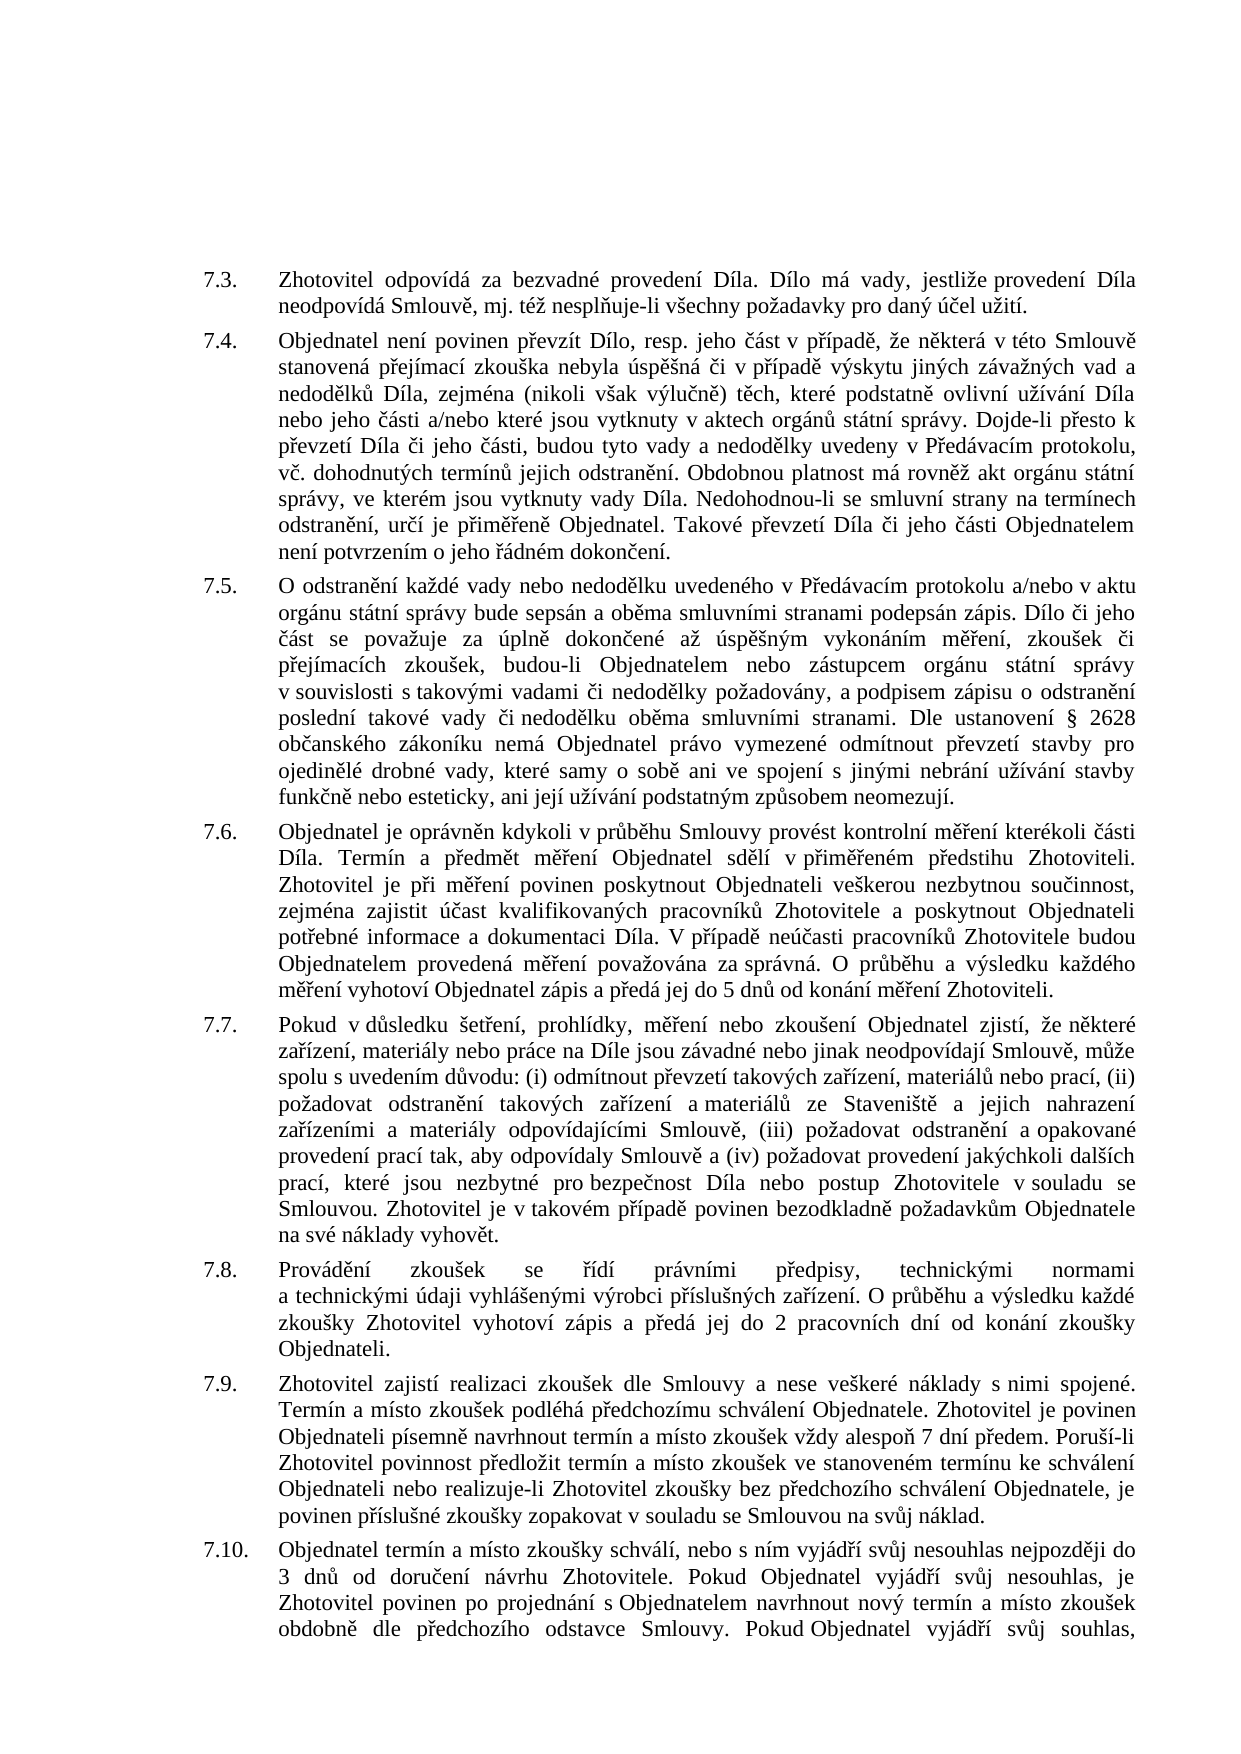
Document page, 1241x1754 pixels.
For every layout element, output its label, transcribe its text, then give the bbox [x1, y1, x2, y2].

text O odstranění každé vady nebo nedodělku uvedeného v Předávacím protokolu a/nebo v aktu orgánu státní správy bude sepsán a oběma smluvními stranami podepsán zápis. Dílo či jeho část se považuje za úplně dokončené až úspěšným vykonáním měření, zkoušek či přejímacích zkoušek, budou-li Objednatelem nebo zástupcem orgánu státní správy v souvislosti s takovými vadami či nedodělky požadovány, a podpisem zápisu o odstranění poslední takové vady či nedodělku oběma smluvními stranami. Dle ustanovení § 2628 občanského zákoníku nemá Objednatel právo vymezené odmítnout převzetí stavby pro ojedinělé drobné vady, které samy o sobě ani ve spojení s jinými nebrání užívání stavby funkčně nebo esteticky, ani její užívání podstatným způsobem neomezují. [203, 572, 1136, 809]
text Pokud v důsledku šetření, prohlídky, měření nebo zkoušení Objednatel zjistí, že některé zařízení, materiály nebo práce na Díle jsou závadné nebo jinak neodpovídají Smlouvě, může spolu s uvedením důvodu: (i) odmítnout převzetí takových zařízení, materiálů nebo prací, (ii) požadovat odstranění takových zařízení a materiálů ze Staveniště a jejich nahrazení zařízeními a materiály odpovídajícími Smlouvě, (iii) požadovat odstranění a opakované provedení prací tak, aby odpovídaly Smlouvě a (iv) požadovat provedení jakýchkoli dalších prací, které jsou nezbytné pro bezpečnost Díla nebo postup Zhotovitele v souladu se Smlouvou. Zhotovitel je v takovém případě povinen bezodkladně požadavkům Objednatele na své náklady vyhovět. [203, 1011, 1136, 1248]
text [203, 1536, 1136, 1642]
text Zhotovitel odpovídá za bezvadné provedení Díla. Dílo má vady, jestliže provedení Díla neodpovídá Smlouvě, mj. též nesplňuje-li všechny požadavky pro daný účel užití. [203, 266, 1136, 318]
text Zhotovitel zajistí realizaci zkoušek dle Smlouvy a nese veškeré náklady s nimi spojené. Termín a místo zkoušek podléhá předchozímu schválení Objednatele. Zhotovitel je povinen Objednateli písemně navrhnout termín a místo zkoušek vždy alespoň 7 dní předem. Poruší-li Zhotovitel povinnost předložit termín a místo zkoušek ve stanoveném termínu ke schválení Objednateli nebo realizuje-li Zhotovitel zkoušky bez předchozího schválení Objednatele, je povinen příslušné zkoušky zopakovat v souladu se Smlouvou na svůj náklad. [203, 1370, 1136, 1528]
text Objednatel je oprávněn kdykoli v průběhu Smlouvy provést kontrolní měření kterékoli části Díla. Termín a předmět měření Objednatel sdělí v přiměřeném předstihu Zhotoviteli. Zhotovitel je při měření povinen poskytnout Objednateli veškerou nezbytnou součinnost, zejména zajistit účast kvalifikovaných pracovníků Zhotovitele a poskytnout Objednateli potřebné informace a dokumentaci Díla. V případě neúčasti pracovníků Zhotovitele budou Objednatelem provedená měření považována za správná. O průběhu a výsledku každého měření vyhotoví Objednatel zápis a předá jej do 5 dnů od konání měření Zhotoviteli. [203, 818, 1136, 1002]
text Provádění zkoušek se řídí právními předpisy, technickými normami a technickými údaji vyhlášenými výrobci příslušných zařízení. O průběhu a výsledku každé zkoušky Zhotovitel vyhotoví zápis a předá jej do 2 pracovních dní od konání zkoušky Objednateli. [203, 1256, 1136, 1362]
text Objednatel není povinen převzít Dílo, resp. jeho část v případě, že některá v této Smlouvě stanovená přejímací zkouška nebyla úspěšná či v případě výskytu jiných závažných vad a nedodělků Díla, zejména (nikoli však výlučně) těch, které podstatně ovlivní užívání Díla nebo jeho části a/nebo které jsou vytknuty v aktech orgánů státní správy. Dojde-li přesto k převzetí Díla či jeho části, budou tyto vady a nedodělky uvedeny v Předávacím protokolu, vč. dohodnutých termínů jejich odstranění. Obdobnou platnost má rovněž akt orgánu státní správy, ve kterém jsou vytknuty vady Díla. Nedohodnou-li se smluvní strany na termínech odstranění, určí je přiměřeně Objednatel. Takové převzetí Díla či jeho části Objednatelem není potvrzením o jeho řádném dokončení. [203, 327, 1136, 564]
